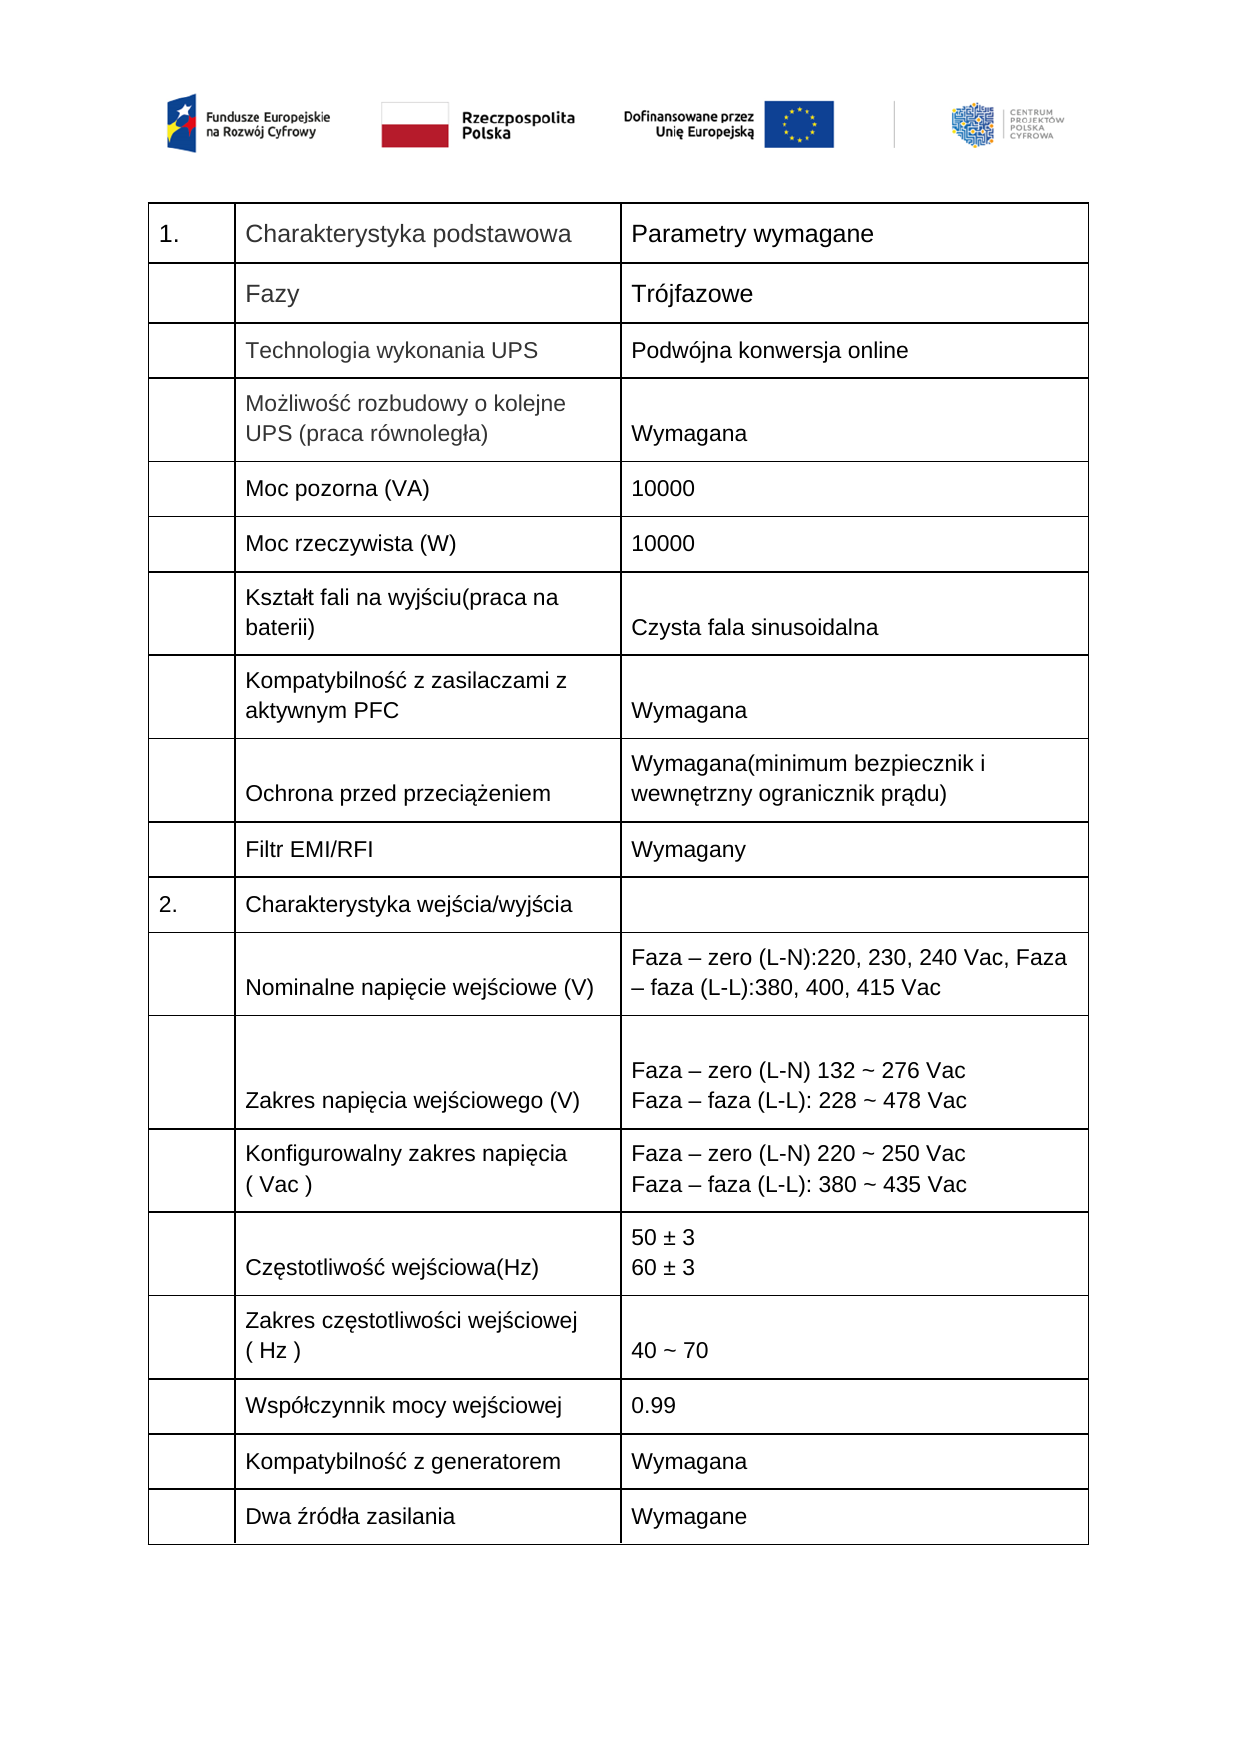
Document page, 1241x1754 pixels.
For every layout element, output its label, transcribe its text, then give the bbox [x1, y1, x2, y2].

table_cell [149, 462, 234, 516]
picture [147, 73, 1093, 172]
table_cell Podwójna konwersja online [622, 324, 1088, 377]
table_cell [149, 933, 234, 1015]
table_cell [149, 1435, 234, 1488]
table_cell [149, 823, 234, 876]
table_cell Zakres napięcia wejściowego (V) [236, 1016, 620, 1128]
table_cell Wymagane [622, 1490, 1088, 1543]
table_cell [149, 264, 234, 322]
table_header Parametry wymagane [622, 204, 1088, 262]
table_cell [149, 324, 234, 377]
table_header Charakterystyka podstawowa [236, 204, 620, 262]
table_cell [149, 1490, 234, 1543]
table_cell Moc pozorna (VA) [236, 462, 620, 516]
table_cell Filtr EMI/RFI [236, 823, 620, 876]
table_cell [149, 1296, 234, 1378]
table_cell [149, 379, 234, 461]
table_cell Wymagana(minimum bezpiecznik i wewnętrzny ogranicznik prądu) [622, 739, 1088, 821]
table_cell Nominalne napięcie wejściowe (V) [236, 933, 620, 1015]
table_cell Fazy [236, 264, 620, 322]
table_cell [149, 517, 234, 571]
table_cell Faza – zero (L-N):220, 230, 240 Vac, Faza – faza (L-L):380, 400, 415 Vac [622, 933, 1088, 1015]
table_cell Wymagana [622, 656, 1088, 738]
table_cell Technologia wykonania UPS [236, 324, 620, 377]
table_header 1. [149, 204, 234, 262]
table_cell [149, 1380, 234, 1433]
table_cell Kształt fali na wyjściu(praca na baterii) [236, 573, 620, 654]
table_cell Konfigurowalny zakres napięcia ( Vac ) [236, 1130, 620, 1211]
table_cell Współczynnik mocy wejściowej [236, 1380, 620, 1433]
table_cell Faza – zero (L-N) 132 ~ 276 Vac Faza – faza (L-L): 228 ~ 478 Vac [622, 1016, 1088, 1128]
table_cell Wymagany [622, 823, 1088, 876]
table_cell 2. [149, 878, 234, 931]
table_cell [149, 1213, 234, 1294]
table_cell [149, 1130, 234, 1211]
table_cell Możliwość rozbudowy o kolejne UPS (praca równoległa) [236, 379, 620, 461]
table_cell [149, 573, 234, 654]
table_cell Faza – zero (L-N) 220 ~ 250 Vac Faza – faza (L-L): 380 ~ 435 Vac [622, 1130, 1088, 1211]
table_cell Kompatybilność z generatorem [236, 1435, 620, 1488]
table_cell [149, 1016, 234, 1128]
table_cell [149, 656, 234, 738]
table_cell Ochrona przed przeciążeniem [236, 739, 620, 821]
table_cell 50 ± 3 60 ± 3 [622, 1213, 1088, 1294]
table_cell Wymagana [622, 1435, 1088, 1488]
table_cell Wymagana [622, 379, 1088, 461]
table_cell Charakterystyka wejścia/wyjścia [236, 878, 620, 931]
table_cell Dwa źródła zasilania [236, 1490, 620, 1543]
table_cell 10000 [622, 462, 1088, 516]
table_cell Częstotliwość wejściowa(Hz) [236, 1213, 620, 1294]
table_cell [149, 739, 234, 821]
table_cell Zakres częstotliwości wejściowej ( Hz ) [236, 1296, 620, 1378]
table_cell Czysta fala sinusoidalna [622, 573, 1088, 654]
table_cell 10000 [622, 517, 1088, 571]
table_cell 40 ~ 70 [622, 1296, 1088, 1378]
table_cell Moc rzeczywista (W) [236, 517, 620, 571]
table_cell Kompatybilność z zasilaczami z aktywnym PFC [236, 656, 620, 738]
table_cell 0.99 [622, 1380, 1088, 1433]
table_cell Trójfazowe [622, 264, 1088, 322]
table_cell [622, 878, 1088, 931]
